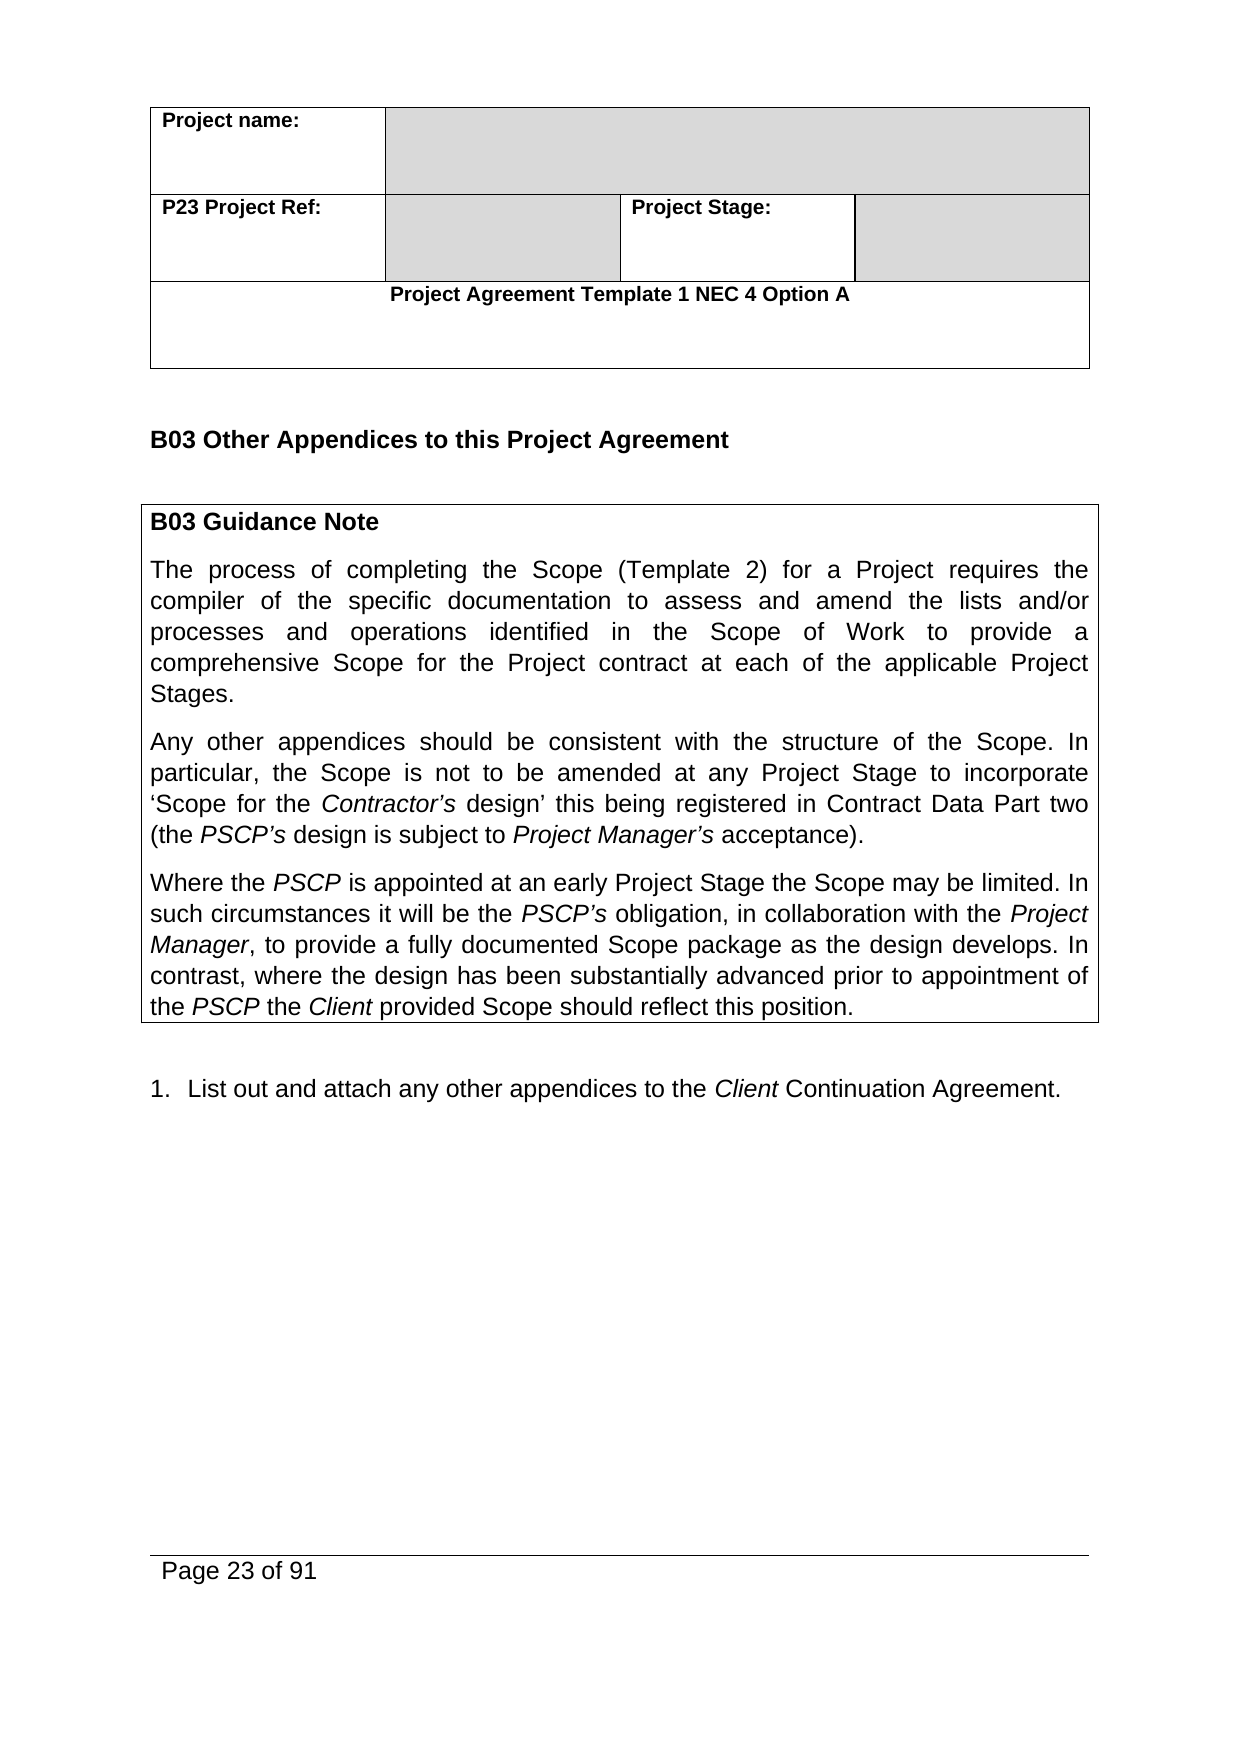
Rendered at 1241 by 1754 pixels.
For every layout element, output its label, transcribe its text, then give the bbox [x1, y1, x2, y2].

list List out and attach any other appendices to the Client Continuation Agreement. [150, 1073, 1090, 1102]
text The process of completing the Scope (Template 2) for a Project requires the compiler of the specific documentation to assess and amend the lists and/or processes and operations identified in the Scope of Work to provide a comprehensive Scope for the Project contract at each of the applicable Project Stages. [142, 552, 1098, 708]
subtitle B03 Other Appendices to this Project Agreement [150, 425, 1090, 454]
text Where the PSCP is appointed at an early Project Stage the Scope may be limited. In such circumstances it will be the PSCP’s obligation, in collaboration with the Project Manager, to provide a fully documented Scope package as the design develops. In contrast, where the design has been substantially advanced prior to appointment of the PSCP the Client provided Scope should reflect this position. [142, 864, 1098, 1022]
text B03 Guidance Note [142, 505, 1098, 536]
text Any other appendices should be consistent with the structure of the Scope. In particular, the Scope is not to be amended at any Project Stage to incorporate ‘Scope for the Contractor’s design’ this being registered in Contract Data Part two (the PSCP’s design is subject to Project Manager’s acceptance). [142, 723, 1098, 848]
